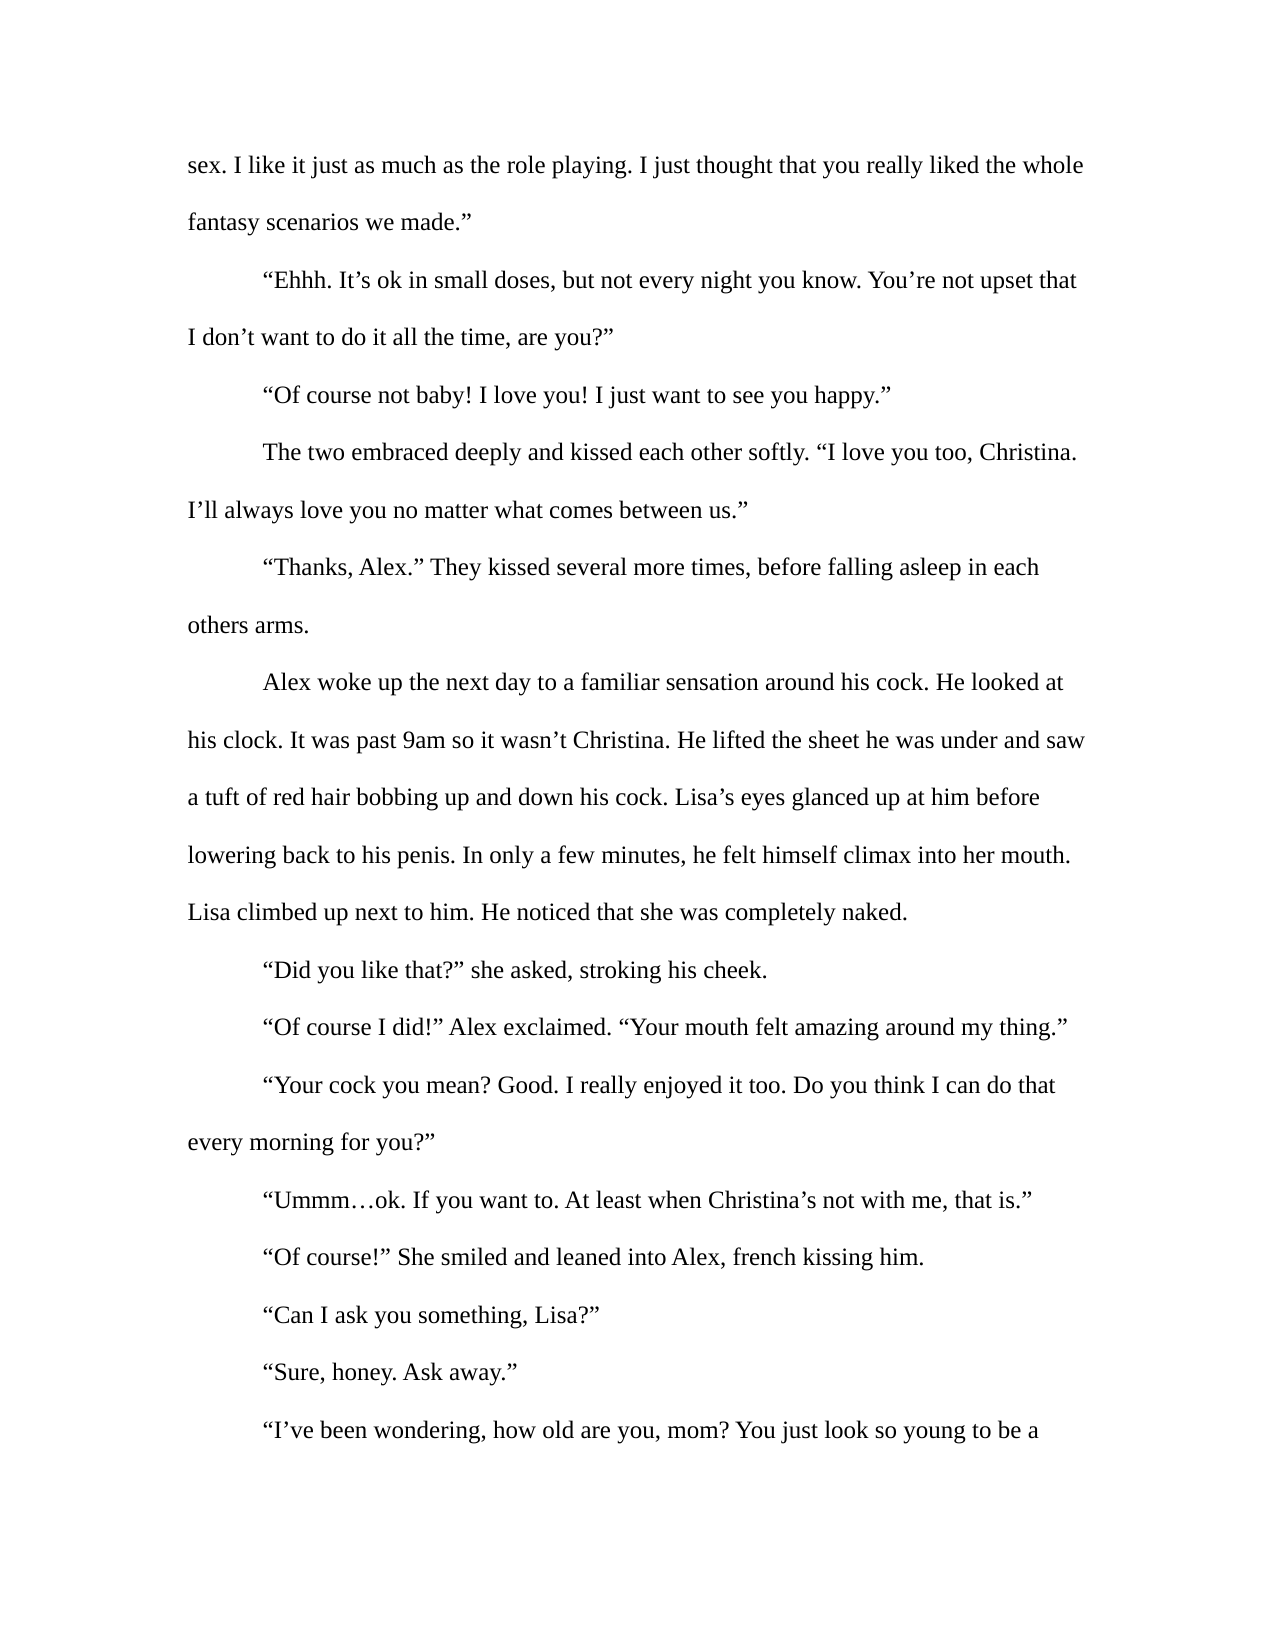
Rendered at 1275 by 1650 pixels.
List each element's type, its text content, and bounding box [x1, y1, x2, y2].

text “Of course!” She smiled and leaned into Alex, french kissing him. [187, 1242, 1087, 1271]
text “Can I ask you something, Lisa?” [187, 1300, 1087, 1329]
text “Of course not baby! I love you! I just want to see you happy.” [187, 380, 1087, 409]
text “Ummm…ok. If you want to. At least when Christina’s not with me, that is.” [187, 1185, 1087, 1214]
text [187, 150, 1087, 236]
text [187, 1415, 1087, 1444]
text Alex woke up the next day to a familiar sensation around his cock. He looked at his clock. It was past 9am so it wasn’t Christina. He lifted the sheet he was under and saw a tuft of red hair bobbing up and down his cock. Lisa’s eyes glanced up at him before lowering back to his penis. In only a few minutes, he felt himself climax into her mouth. Lisa climbed up next to him. He noticed that she was completely naked. [187, 667, 1087, 926]
text The two embraced deeply and kissed each other softly. “I love you too, Christina. I’ll always love you no matter what comes between us.” [187, 437, 1087, 524]
text “Ehhh. It’s ok in small doses, but not every night you know. You’re not upset that I don’t want to do it all the time, are you?” [187, 265, 1087, 351]
text “Thanks, Alex.” They kissed several more times, before falling asleep in each others arms. [187, 552, 1087, 639]
text “Of course I did!” Alex exclaimed. “Your mouth felt amazing around my thing.” [187, 1012, 1087, 1041]
text “Your cock you mean? Good. I really enjoyed it too. Do you think I can do that every morning for you?” [187, 1070, 1087, 1156]
text “Did you like that?” she asked, stroking his cheek. [187, 955, 1087, 984]
text “Sure, honey. Ask away.” [187, 1357, 1087, 1386]
